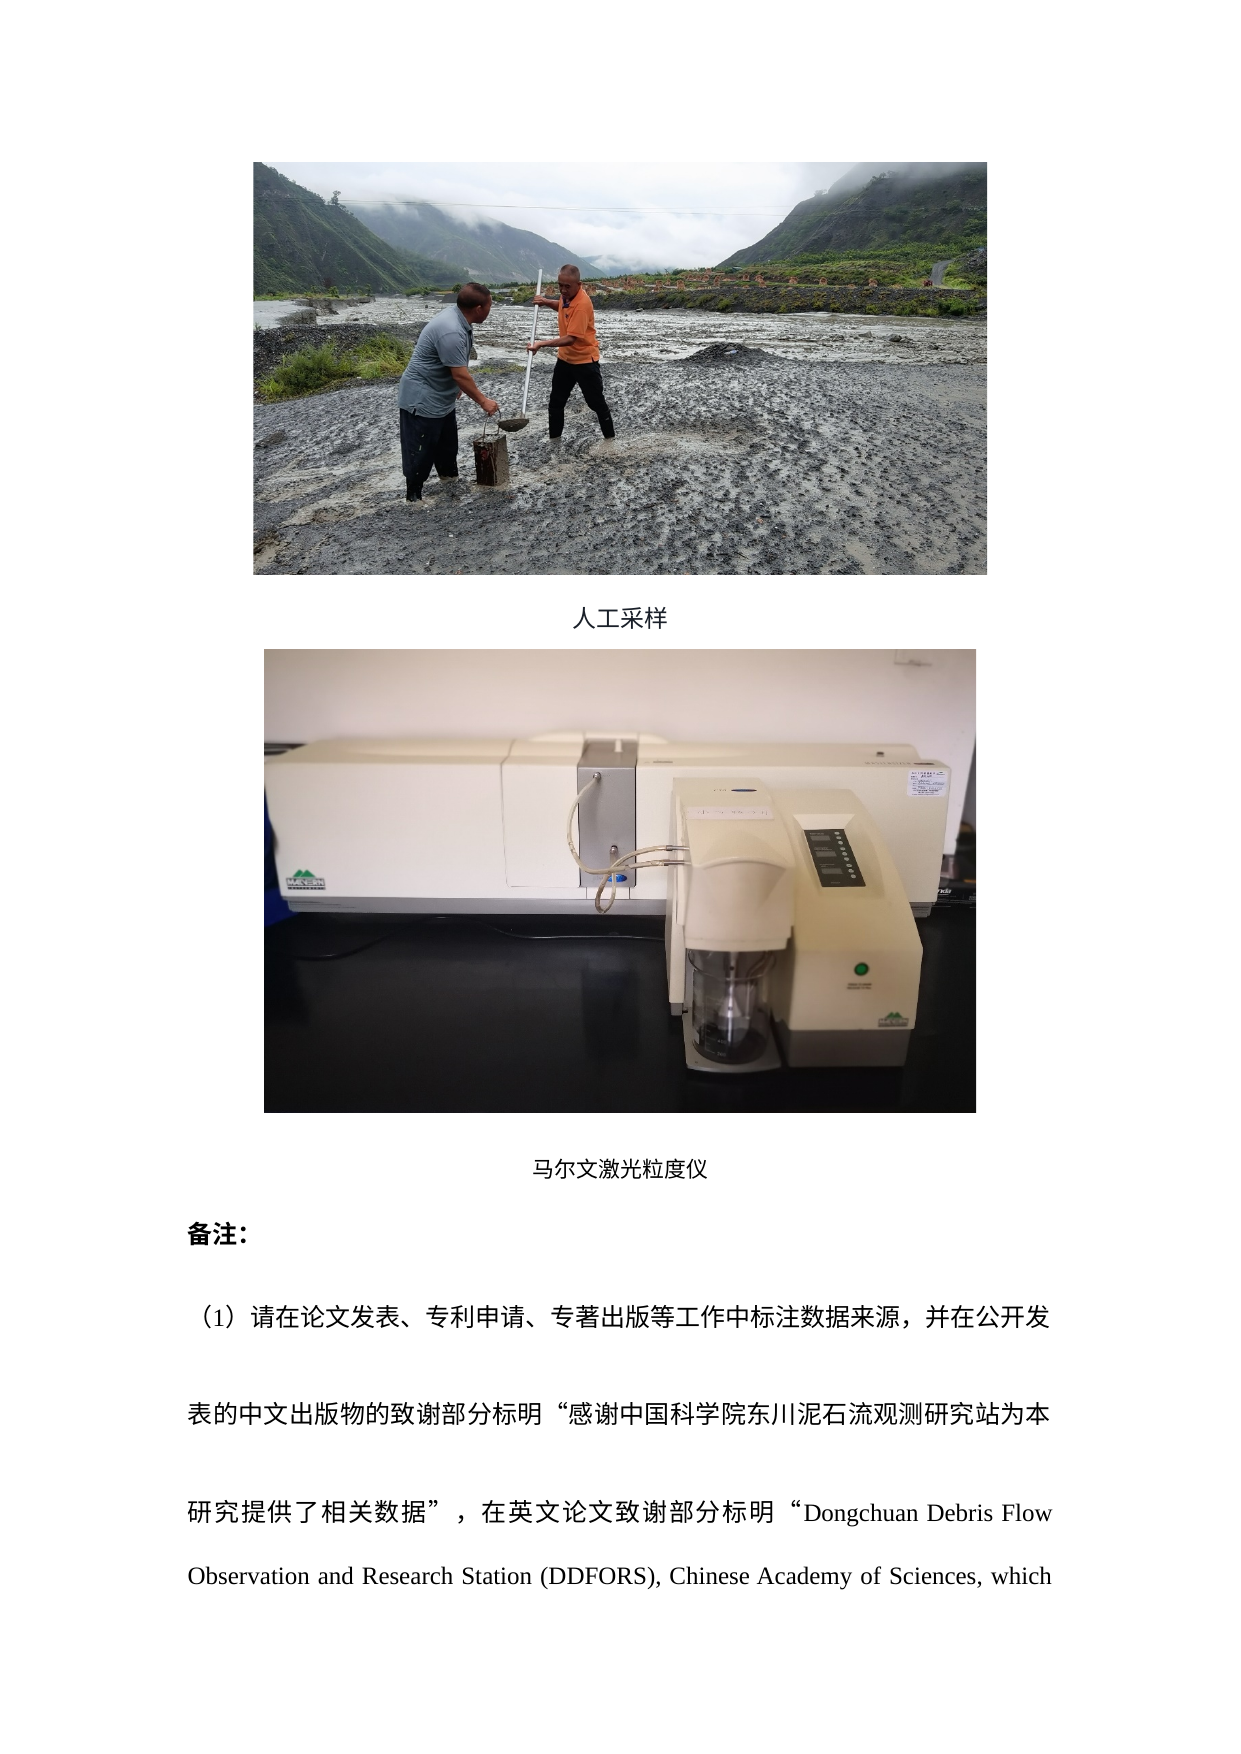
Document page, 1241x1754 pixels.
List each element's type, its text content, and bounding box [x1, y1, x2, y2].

text 马尔文激光粒度仪 [187, 1151, 1053, 1184]
picture [264, 649, 977, 1113]
text 备注： [187, 1200, 1053, 1265]
text 人工采样 [187, 584, 1053, 649]
picture [253, 162, 988, 575]
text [187, 1283, 1053, 1592]
